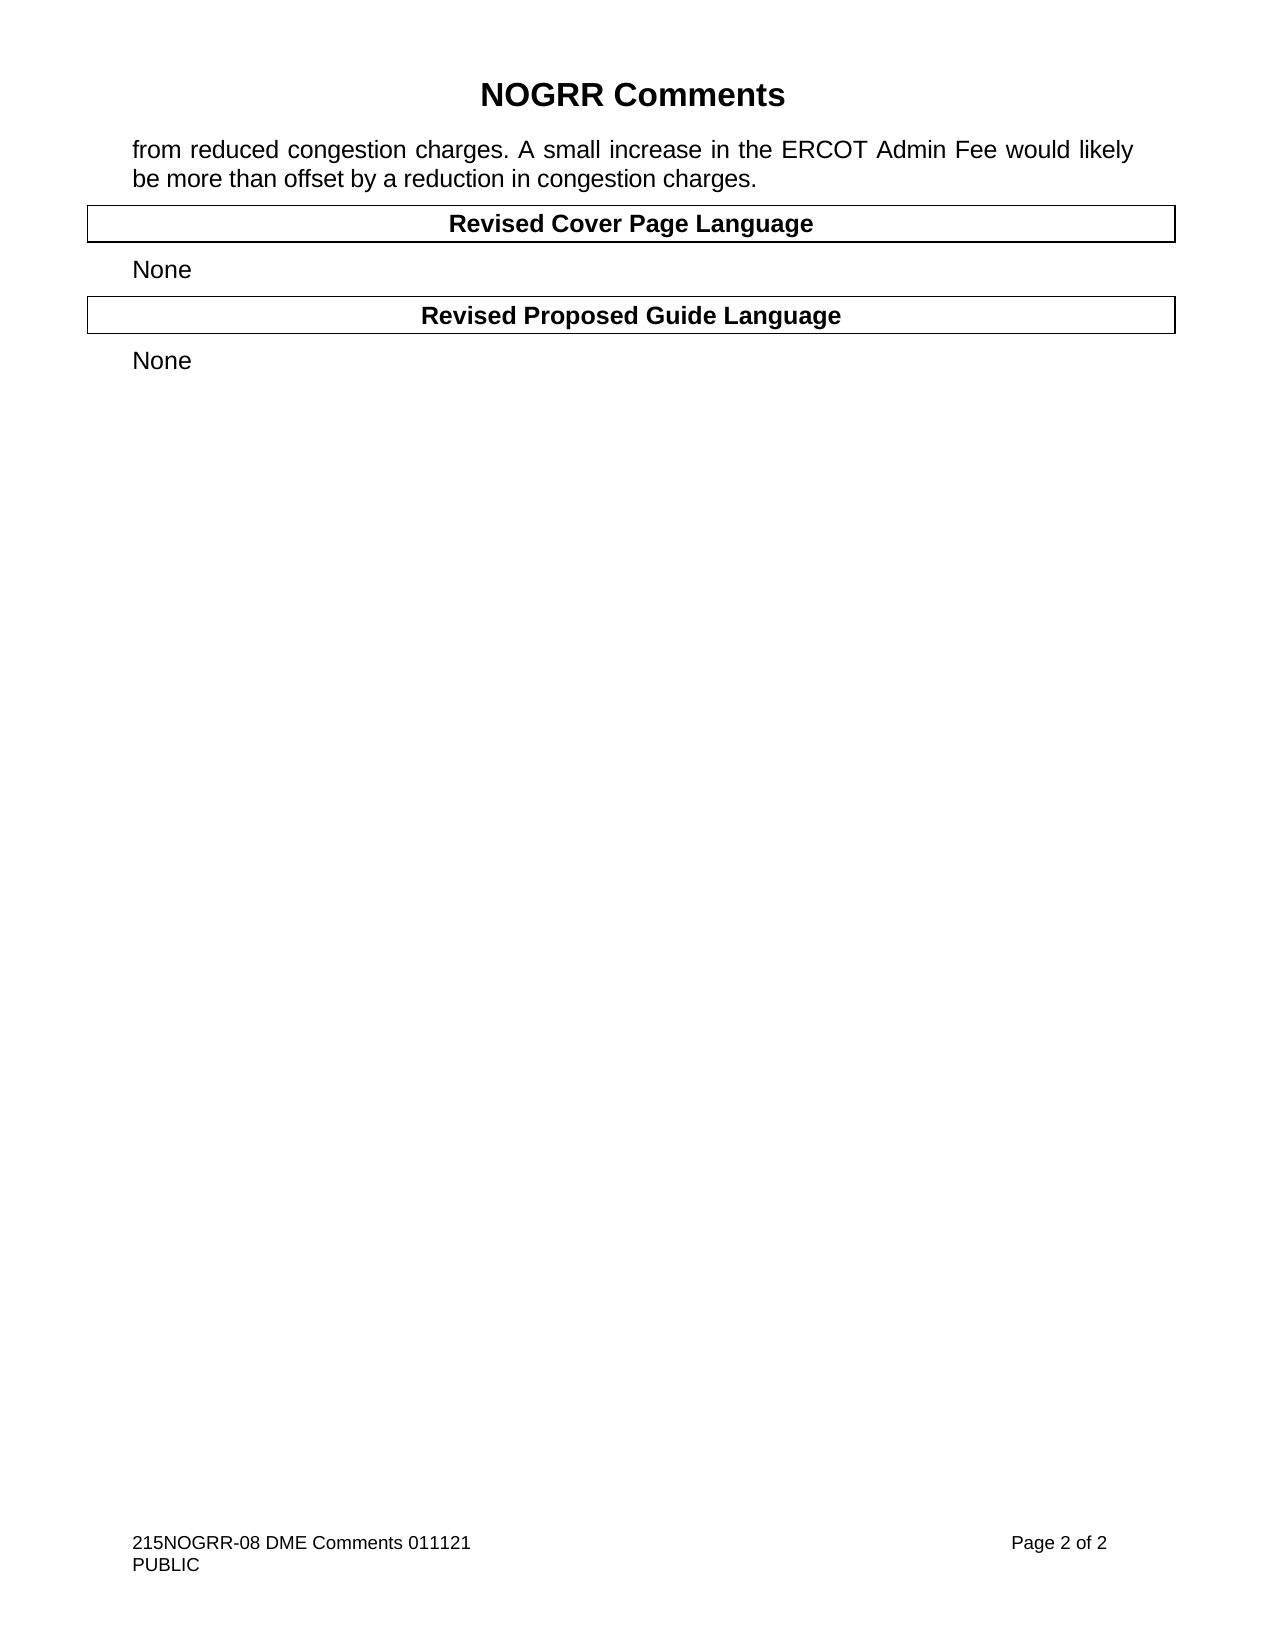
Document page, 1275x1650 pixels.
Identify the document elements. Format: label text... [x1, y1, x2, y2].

text None [132, 255, 1134, 284]
table_header Revised Cover Page Language [88, 206, 1174, 241]
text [132, 135, 1134, 192]
text None [132, 346, 1134, 375]
table_header Revised Proposed Guide Language [88, 297, 1174, 333]
